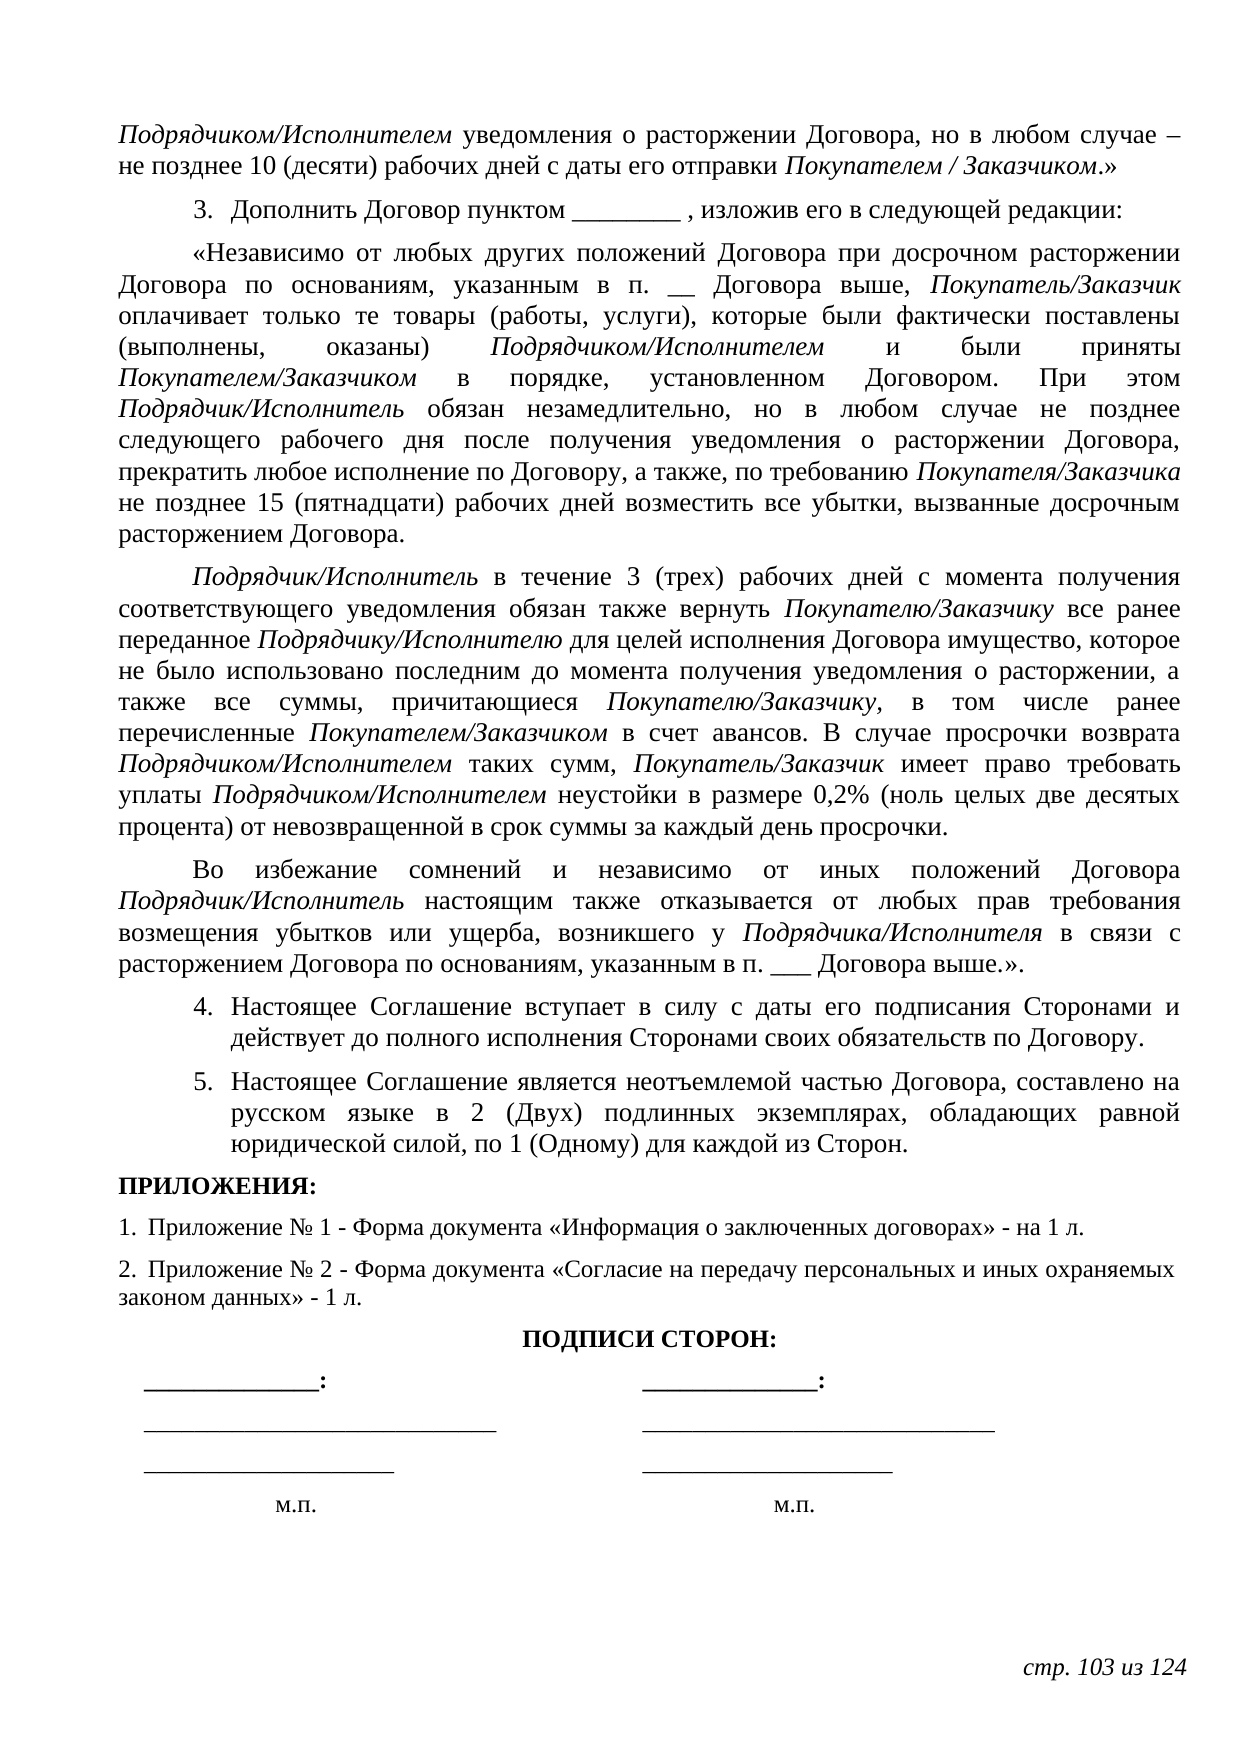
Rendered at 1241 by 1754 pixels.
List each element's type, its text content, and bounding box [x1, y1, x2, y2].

list Приложение № 2 - Форма документа «Согласие на передачу персональных и иных охраняемых законом данных» - 1 л. [118, 1254, 1177, 1311]
title ПОДПИСИ СТОРОН: [118, 1324, 1181, 1352]
table_header ______________: [133, 1353, 631, 1394]
table_cell ____________________________ ____________________ м.п. [631, 1394, 1167, 1517]
text ПРИЛОЖЕНИЯ: [118, 1171, 1181, 1200]
table_header ______________: [631, 1353, 1167, 1394]
table_cell ____________________________ ____________________ м.п. [133, 1394, 631, 1517]
text Подрядчик/Исполнитель в течение 3 (трех) рабочих дней с момента получения соответствующего уведомления обязан также вернуть Покупателю/Заказчику все ранее переданное Подрядчику/Исполнителю для целей исполнения Договора имущество, которое не было использовано последним до момента получения уведомления о расторжении, а также все суммы, причитающиеся Покупателю/Заказчику, в том числе ранее перечисленные Покупателем/Заказчиком в счет авансов. В случае просрочки возврата Подрядчиком/Исполнителем таких сумм, Покупатель/Заказчик имеет право требовать уплаты Подрядчиком/Исполнителем неустойки в размере 0,2% (ноль целых две десятых процента) от невозвращенной в срок суммы за каждый день просрочки. [118, 561, 1181, 841]
text Во избежание сомнений и независимо от иных положений Договора Подрядчик/Исполнитель настоящим также отказывается от любых прав требования возмещения убытков или ущерба, возникшего у Подрядчика/Исполнителя в связи с расторжением Договора по основаниям, указанным в п. ___ Договора выше.». [118, 853, 1181, 978]
list Приложение № 1 - Форма документа «Информация о заключенных договорах» - на 1 л. [118, 1212, 1177, 1241]
list Настоящее Соглашение вступает в силу с даты его подписания Сторонами и действует до полного исполнения Сторонами своих обязательств по Договору. [193, 990, 1181, 1053]
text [118, 118, 1181, 180]
text «Независимо от любых других положений Договора при досрочном расторжении Договора по основаниям, указанным в п. __ Договора выше, Покупатель/Заказчик оплачивает только те товары (работы, услуги), которые были фактически поставлены (выполнены, оказаны) Подрядчиком/Исполнителем и были приняты Покупателем/Заказчиком в порядке, установленном Договором. При этом Подрядчик/Исполнитель обязан незамедлительно, но в любом случае не позднее следующего рабочего дня после получения уведомления о расторжении Договора, прекратить любое исполнение по Договору, а также, по требованию Покупателя/Заказчика не позднее 15 (пятнадцати) рабочих дней возместить все убытки, вызванные досрочным расторжением Договора. [118, 237, 1181, 548]
list Настоящее Соглашение является неотъемлемой частью Договора, составлено на русском языке в 2 (Двух) подлинных экземплярах, обладающих равной юридической силой, по 1 (Одному) для каждой из Сторон. [193, 1065, 1181, 1159]
list Дополнить Договор пунктом ________ , изложив его в следующей редакции: [193, 193, 1181, 224]
